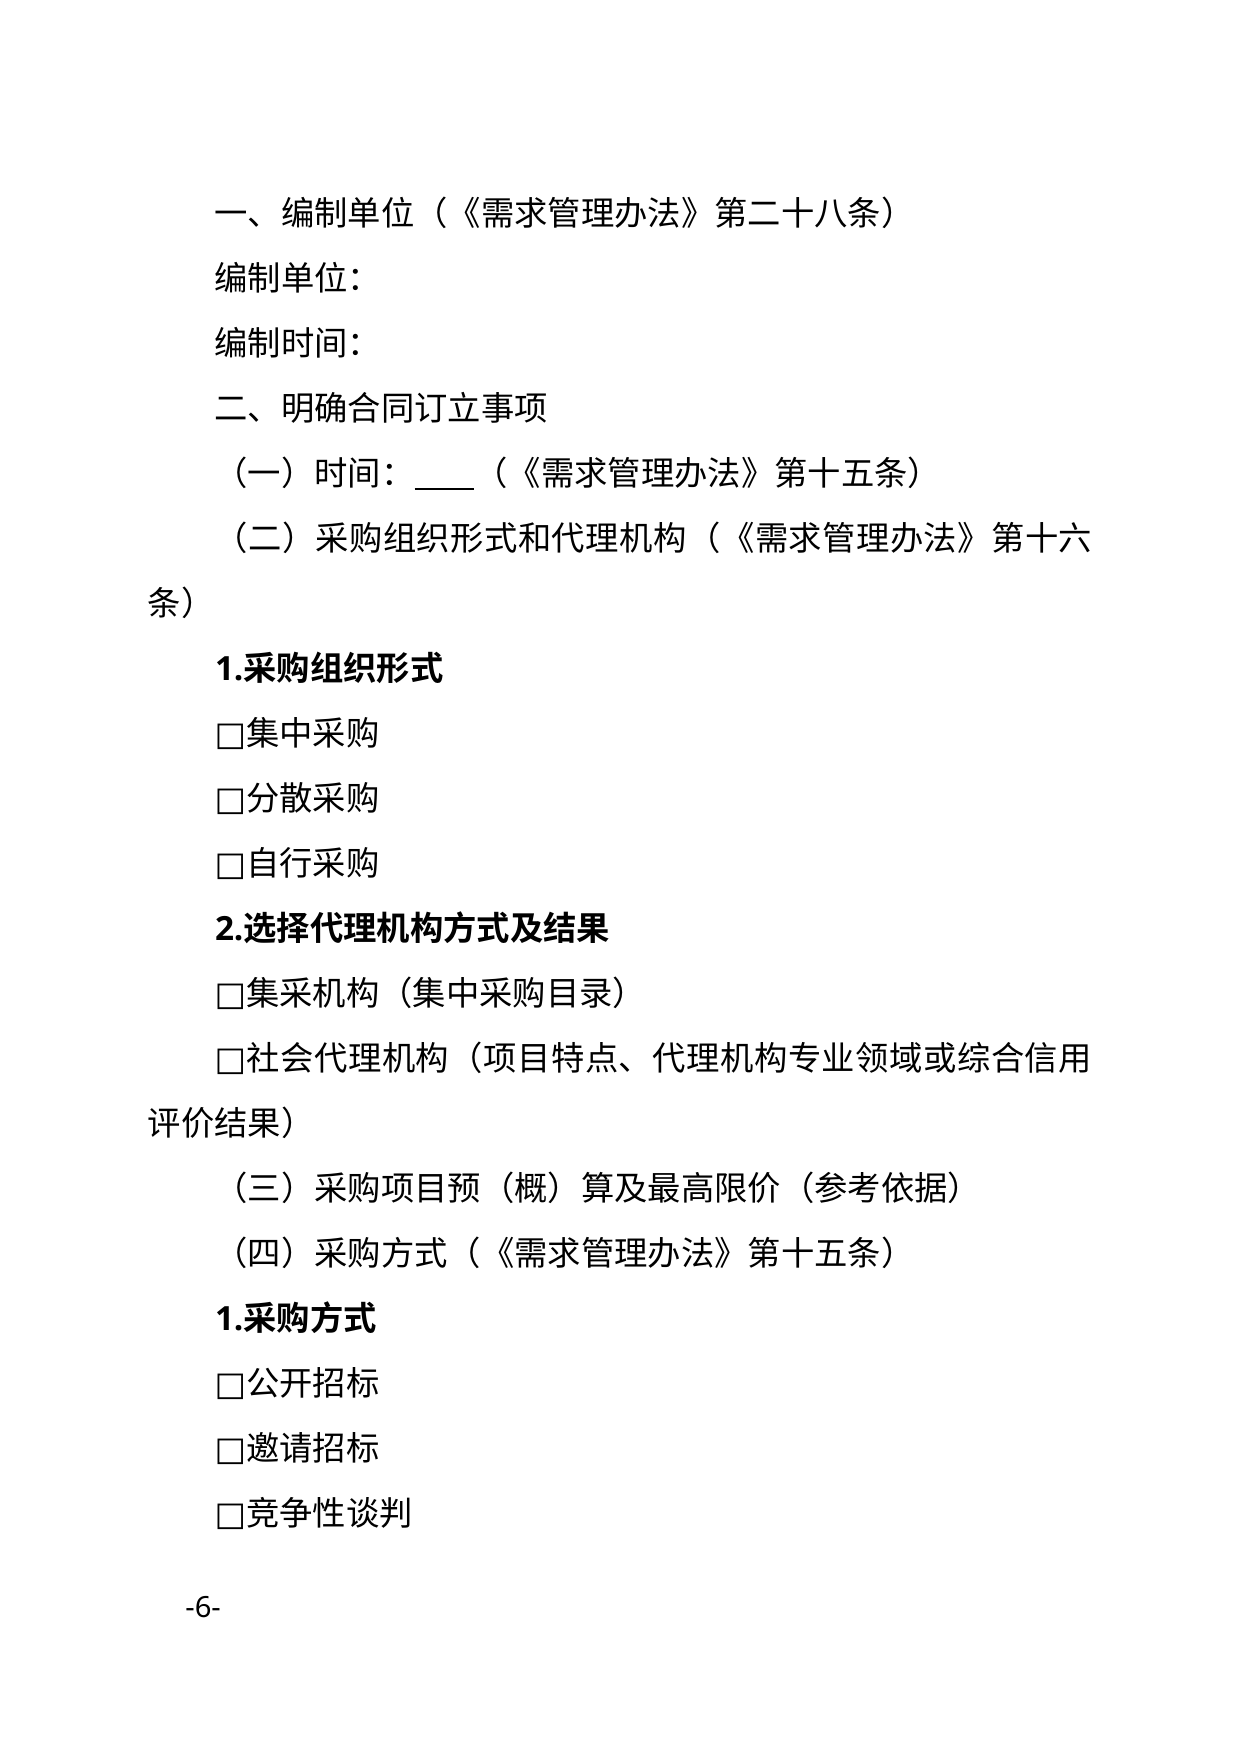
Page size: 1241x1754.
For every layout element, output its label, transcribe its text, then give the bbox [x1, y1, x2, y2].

text 1.采购方式 [148, 1283, 1092, 1348]
text 1.采购组织形式 [148, 633, 1092, 698]
text 二、明确合同订立事项 [148, 373, 1092, 438]
text （二）采购组织形式和代理机构（《需求管理办法》第十六条） [148, 503, 1092, 633]
text 一、编制单位（《需求管理办法》第二十八条） [148, 178, 1092, 243]
text □邀请招标 [148, 1413, 1092, 1478]
text □社会代理机构（项目特点、代理机构专业领域或综合信用评价结果） [148, 1023, 1092, 1153]
text 编制时间： [148, 308, 1092, 373]
text （一）时间： （《需求管理办法》第十五条） [148, 438, 1092, 503]
text （四）采购方式（《需求管理办法》第十五条） [148, 1218, 1092, 1283]
text 2.选择代理机构方式及结果 [148, 893, 1092, 958]
text □集中采购 [148, 698, 1092, 763]
text □自行采购 [148, 828, 1092, 893]
text □公开招标 [148, 1348, 1092, 1413]
text □竞争性谈判 [148, 1478, 1092, 1543]
text 编制单位： [148, 243, 1092, 308]
text （三）采购项目预（概）算及最高限价（参考依据） [148, 1153, 1092, 1218]
text □分散采购 [148, 763, 1092, 828]
text □集采机构（集中采购目录） [148, 958, 1092, 1023]
